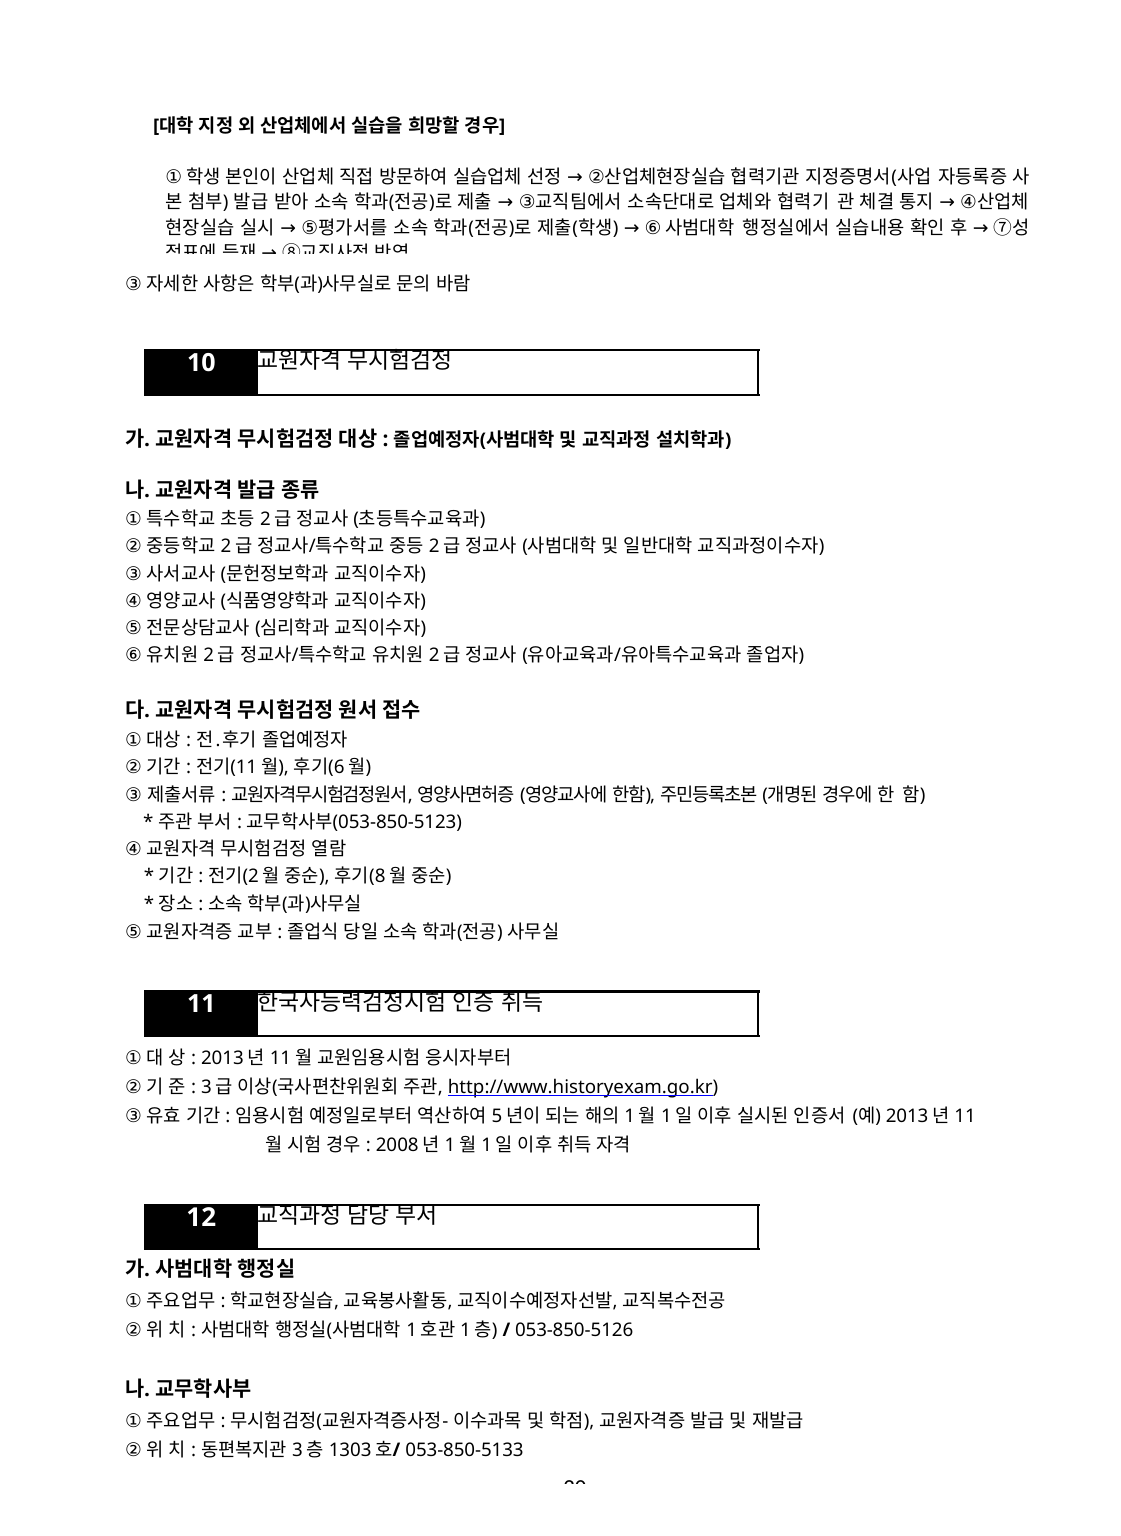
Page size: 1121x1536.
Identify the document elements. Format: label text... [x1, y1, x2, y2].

text ⑥ 유치원 2급 정교사/특수학교 유치원 2급 정교사 (유아교육과/유아특수교육과 졸업자) [125, 642, 1042, 667]
subtitle 나. 교무학사부 [125, 1374, 1042, 1403]
text ④ 교원자격 무시험검정 열람 [125, 836, 1042, 861]
text * 주관 부서 : 교무학사부(053-850-5123) [143, 808, 1042, 834]
text 가. 교원자격 무시험검정 대상 : 졸업예정자(사범대학 및 교직과정 설치학과) [125, 424, 1042, 453]
text ③ 자세한 사항은 학부(과)사무실로 문의 바람 [125, 271, 1042, 296]
text ② 중등학교 2급 정교사/특수학교 중등 2급 정교사 (사범대학 및 일반대학 교직과정이수자) [125, 533, 1042, 558]
subtitle 가. 사범대학 행정실 [125, 1254, 1042, 1283]
text ③ 사서교사 (문헌정보학과 교직이수자) [125, 560, 1042, 586]
text * 기간 : 전기(2월 중순), 후기(8월 중순) [143, 863, 1042, 888]
text ④ 영양교사 (식품영양학과 교직이수자) [125, 587, 1042, 613]
text ⑤ 전문상담교사 (심리학과 교직이수자) [125, 614, 1042, 640]
text ① 대 상 : 2013년 11월 교원임용시험 응시자부터 [125, 1044, 1042, 1069]
text ① 주요업무 : 무시험검정(교원자격증사정- 이수과목 및 학점), 교원자격증 발급 및 재발급 [125, 1407, 1042, 1433]
text [대학 지정 외 산업체에서 실습을 희망할 경우] [153, 112, 1042, 138]
text ① 대상 : 전․후기 졸업예정자 [125, 727, 1042, 752]
subtitle 나. 교원자격 발급 종류 [125, 475, 1042, 503]
text ② 위 치 : 사범대학 행정실(사범대학 1호관 1층) / 053-850-5126 [125, 1316, 1042, 1342]
text ⑤ 교원자격증 교부 : 졸업식 당일 소속 학과(전공) 사무실 [125, 919, 1042, 944]
text ② 기 준 : 3급 이상(국사편찬위원회 주관, http://www.historyexam.go.kr) [125, 1073, 1042, 1099]
text ② 기간 : 전기(11월), 후기(6월) [125, 754, 1042, 779]
text ① 특수학교 초등 2급 정교사 (초등특수교육과) [125, 506, 1042, 531]
text ① 주요업무 : 학교현장실습, 교육봉사활동, 교직이수예정자선발, 교직복수전공 [125, 1287, 1042, 1313]
text ③ 제출서류 : 교원자격무시험검정원서, 영양사면허증 (영양교사에 한함), 주민등록초본 (개명된 경우에 한 함) [125, 781, 1023, 806]
subtitle 다. 교원자격 무시험검정 원서 접수 [125, 696, 1042, 724]
text ③ 유효 기간 : 임용시험 예정일로부터 역산하여 5년이 되는 해의 1월 1일 이후 실시된 인증서 (예) 2013년 11월 시험 경우 : 2008년 1월 1일 이후 취득 자격 [125, 1102, 977, 1157]
text ② 위 치 : 동편복지관 3층 1303호/ 053-850-5133 [125, 1436, 1042, 1462]
text * 장소 : 소속 학부(과)사무실 [143, 890, 1042, 915]
